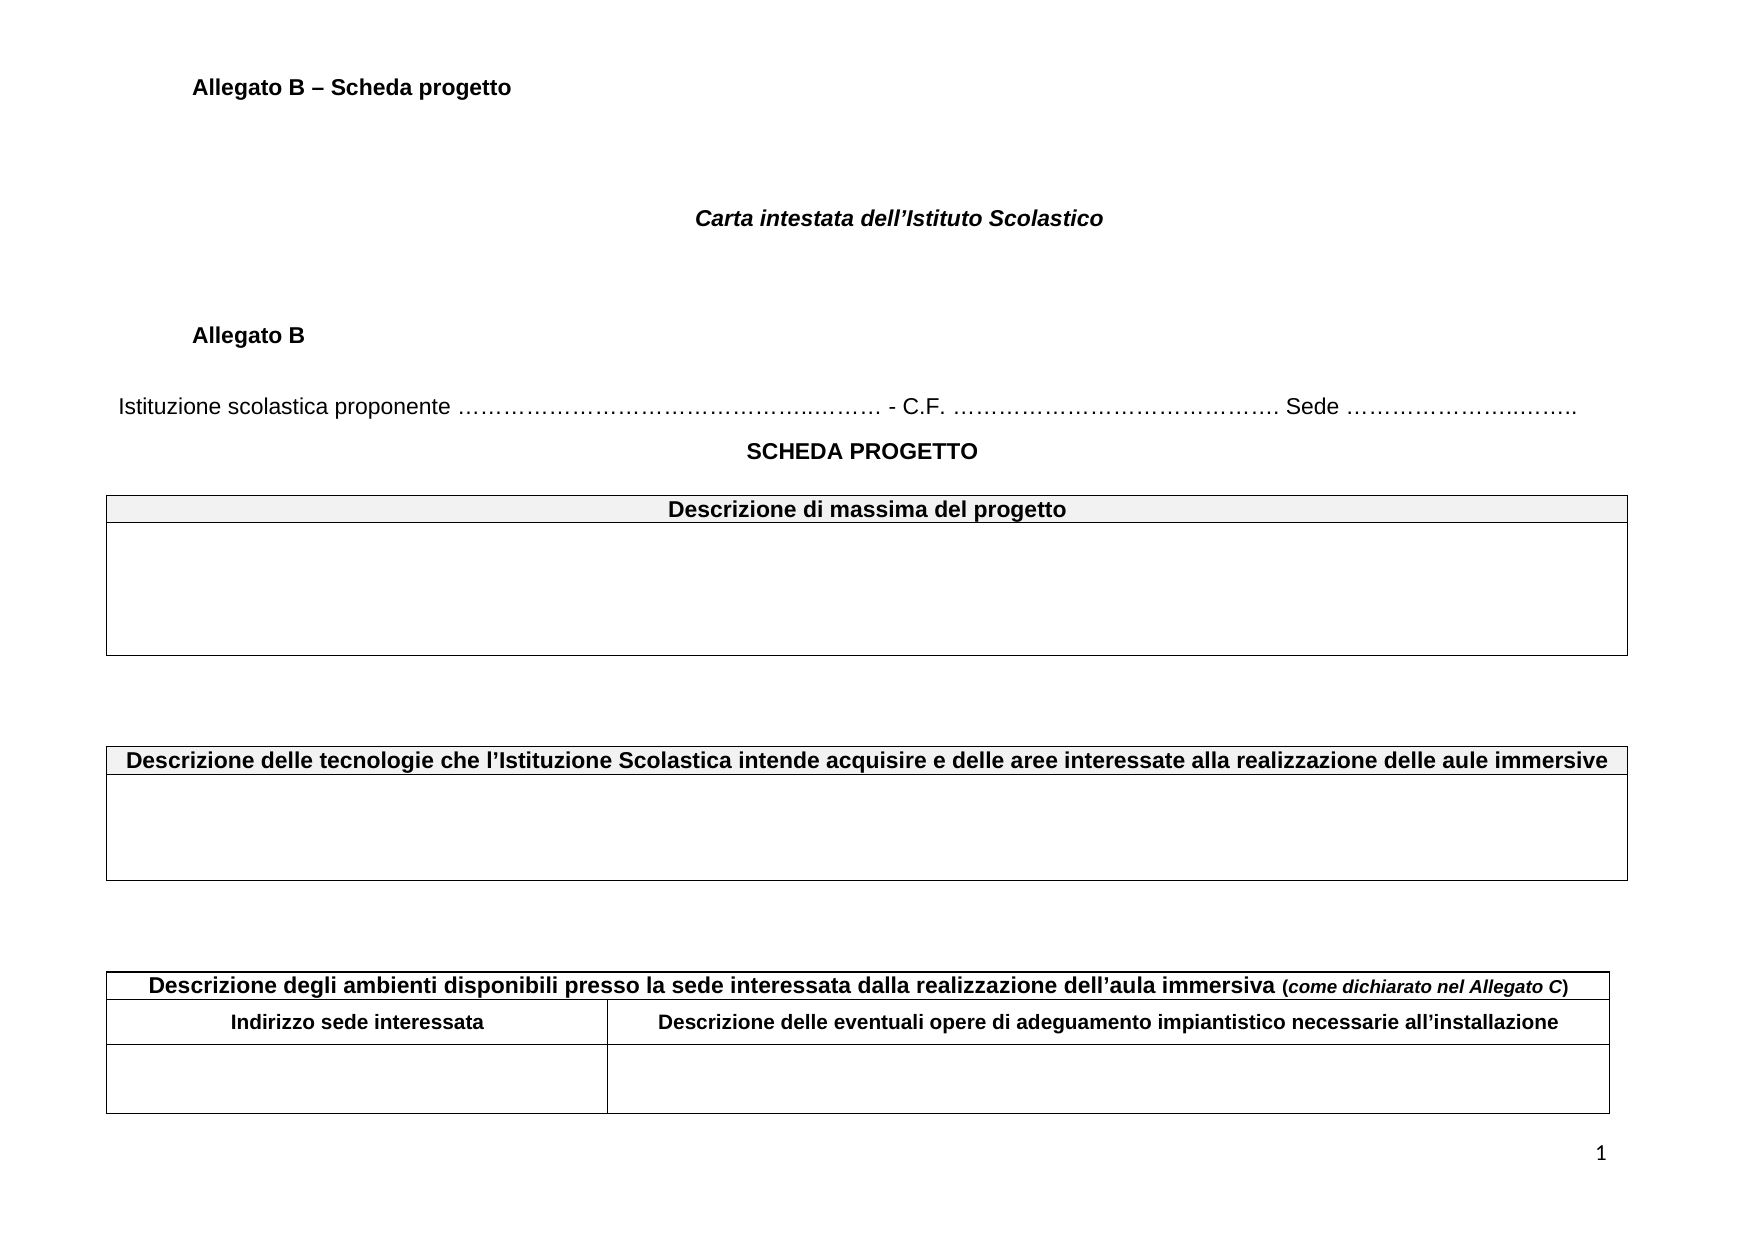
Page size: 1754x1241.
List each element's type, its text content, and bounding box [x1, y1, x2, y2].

table_header Descrizione di massima del progetto [107, 496, 1627, 522]
text Istituzione scolastica proponente ………………………………………..……… - C.F. ……………………………………. Sede …………………..…….. [118, 393, 1606, 419]
table_cell [107, 1045, 607, 1113]
table_cell [107, 523, 1627, 655]
table_cell Indirizzo sede interessata [107, 1000, 607, 1044]
text Allegato B [192, 322, 1606, 348]
table_cell Descrizione delle eventuali opere di adeguamento impiantistico necessarie all’installazione [608, 1000, 1609, 1044]
table_cell [107, 775, 1627, 880]
text Carta intestata dell’Istituto Scolastico [192, 205, 1606, 231]
table_header Descrizione degli ambienti disponibili presso la sede interessata dalla realizzazione dell’aula immersiva (come dichiarato nel Allegato C) [107, 973, 1609, 999]
table_header Descrizione delle tecnologie che l’Istituzione Scolastica intende acquisire e delle aree interessate alla realizzazione delle aule immersive [107, 747, 1627, 774]
text SCHEDA PROGETTO [118, 438, 1606, 464]
table_cell [608, 1045, 1609, 1113]
